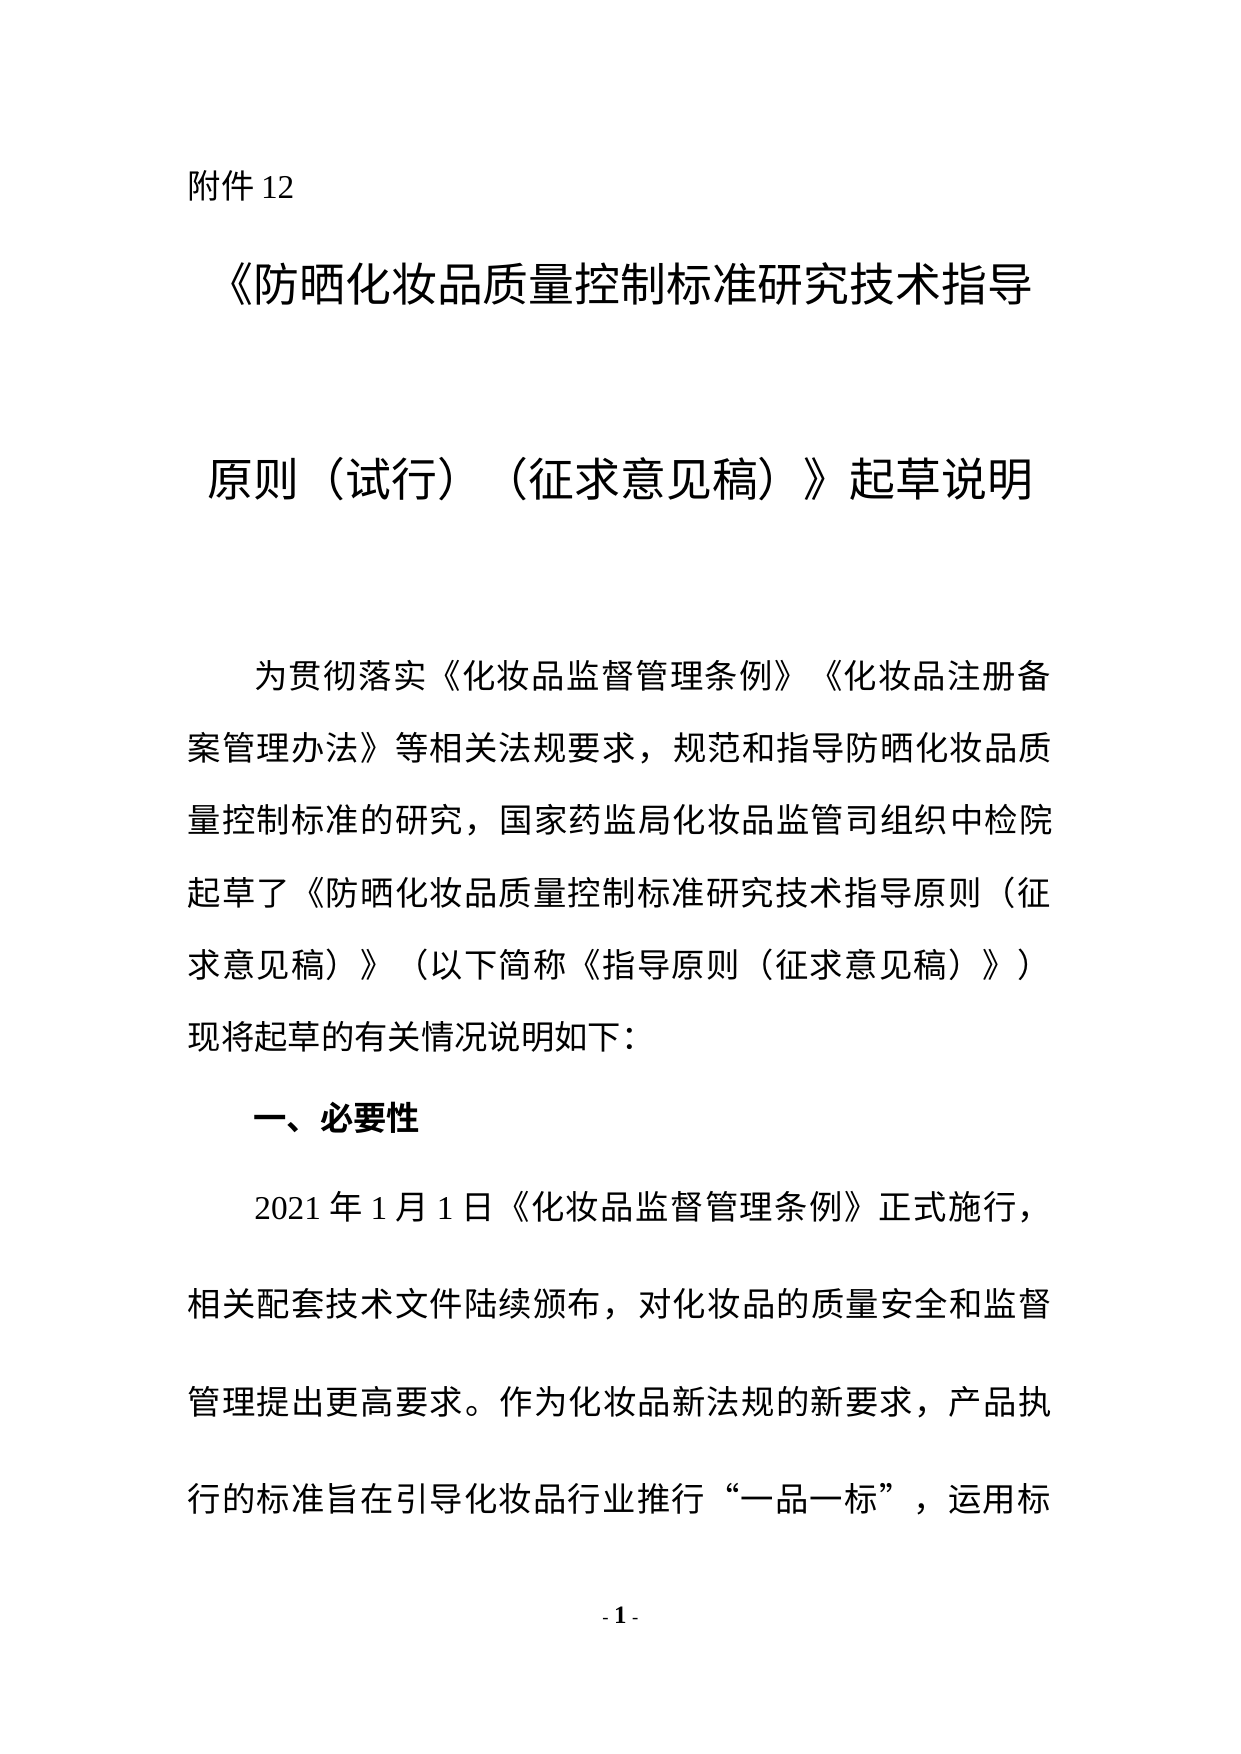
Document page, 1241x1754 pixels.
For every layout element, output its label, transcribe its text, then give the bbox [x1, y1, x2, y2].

text 为贯彻落实《化妆品监督管理条例》《化妆品注册备案管理办法》等相关法规要求，规范和指导防晒化妆品质量控制标准的研究，国家药监局化妆品监管司组织中检院起草了《防晒化妆品质量控制标准研究技术指导原则（征求意见稿）》（以下简称《指导原则（征求意见稿）》）。现将起草的有关情况说明如下： [187, 649, 1053, 1059]
list 必要性 [253, 1083, 1053, 1148]
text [187, 1172, 1053, 1530]
text 《防晒化妆品质量控制标准研究技术指导原则（试行）（征求意见稿）》起草说明 [187, 232, 1053, 525]
text 附件12 [187, 160, 1053, 208]
